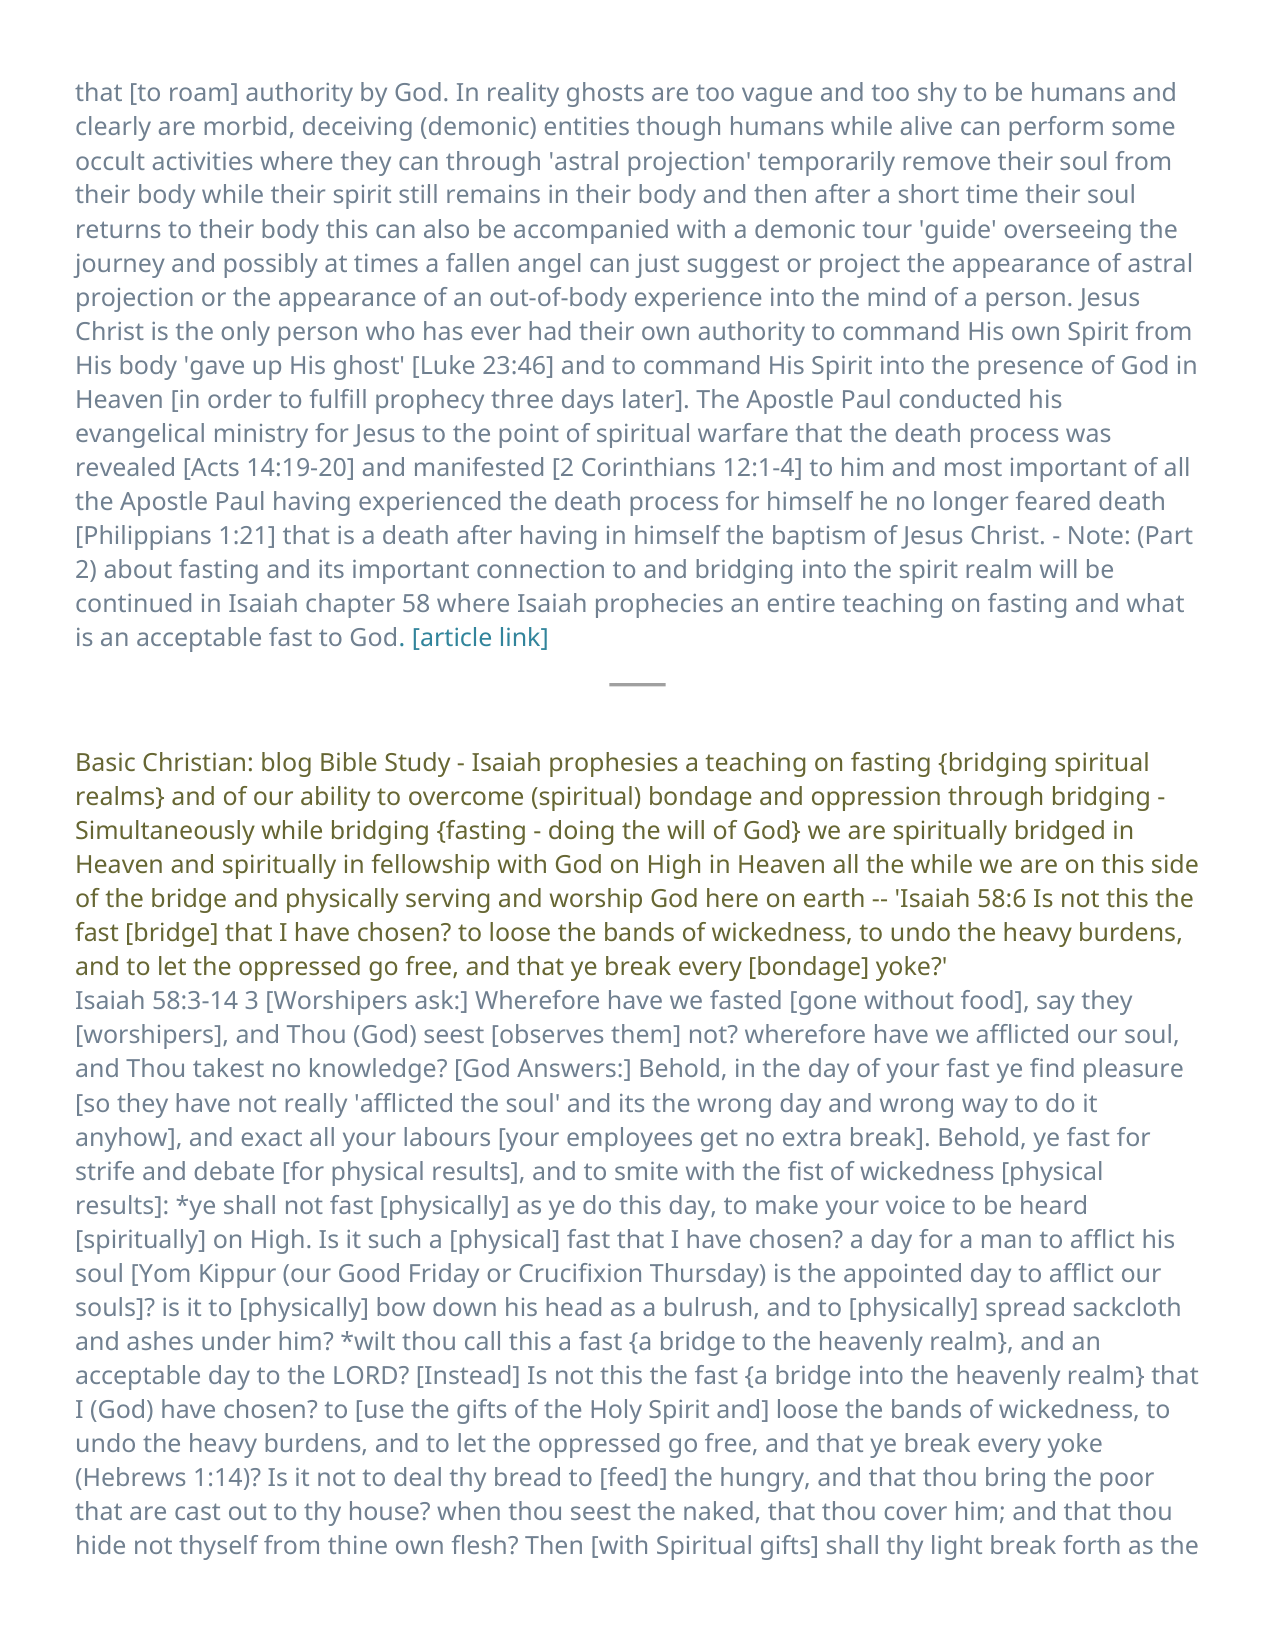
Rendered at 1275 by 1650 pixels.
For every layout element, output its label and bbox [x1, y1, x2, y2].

text [75, 744, 1200, 1562]
text [75, 75, 1200, 654]
